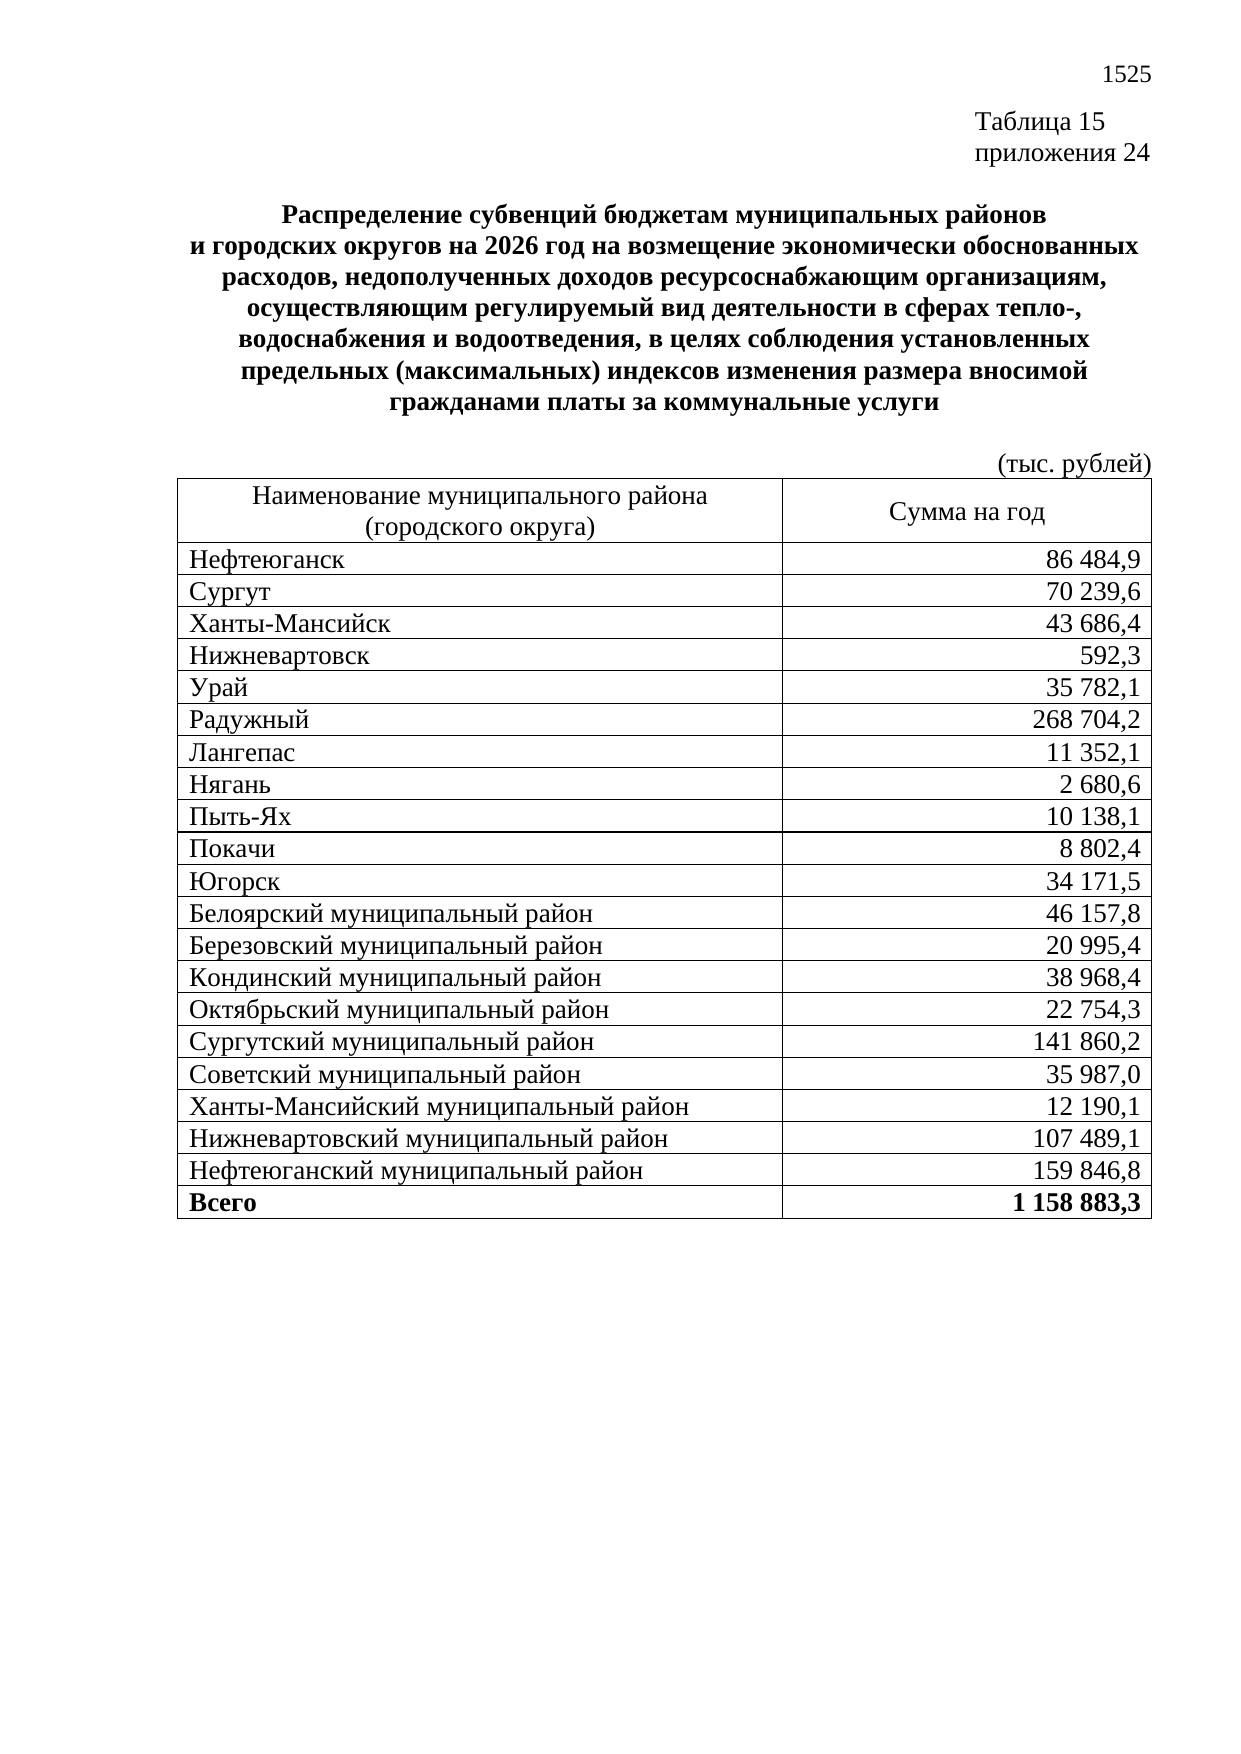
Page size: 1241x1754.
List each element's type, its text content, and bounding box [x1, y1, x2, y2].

table_cell Сургутский муниципальный район [178, 1026, 782, 1057]
table_cell 35 987,0 [783, 1058, 1151, 1089]
text Таблица 15 [974, 104, 1152, 136]
table_cell 1 158 883,3 [783, 1186, 1151, 1218]
table_cell Кондинский муниципальный район [178, 961, 782, 992]
table_cell 70 239,6 [783, 575, 1151, 606]
table_cell 141 860,2 [783, 1026, 1151, 1057]
table_cell Урай [178, 671, 782, 703]
table_cell Нижневартовский муниципальный район [178, 1122, 782, 1153]
table_cell Пыть-Ях [178, 800, 782, 831]
table_cell 8 802,4 [783, 833, 1151, 863]
table_cell Октябрьский муниципальный район [178, 993, 782, 1024]
table_cell Советский муниципальный район [178, 1058, 782, 1089]
table_cell Радужный [178, 704, 782, 735]
table_header Наименование муниципального района (городского округа) [178, 479, 782, 542]
table_cell Белоярский муниципальный район [178, 897, 782, 928]
table_cell Лангепас [178, 736, 782, 767]
table_cell 20 995,4 [783, 929, 1151, 960]
table_cell Нягань [178, 768, 782, 799]
table_cell 11 352,1 [783, 736, 1151, 767]
table_cell Югорск [178, 865, 782, 896]
table_cell 86 484,9 [783, 543, 1151, 574]
text (тыс. рублей) [177, 447, 1152, 478]
table_cell 38 968,4 [783, 961, 1151, 992]
table_cell 12 190,1 [783, 1090, 1151, 1121]
text и городских округов на 2026 год на возмещение экономически обоснованных расходов, недополученных доходов ресурсоснабжающим организациям, осуществляющим регулируемый вид деятельности в сферах тепло-, водоснабжения и водоотведения, в целях соблюдения установленных предельных (максимальных) индексов изменения размера вносимой гражданами платы за коммунальные услуги [177, 229, 1152, 416]
table_cell Ханты-Мансийский муниципальный район [178, 1090, 782, 1121]
table_header Сумма на год [783, 479, 1151, 542]
table_cell Ханты-Мансийск [178, 607, 782, 638]
table_cell Березовский муниципальный район [178, 929, 782, 960]
table_cell Покачи [178, 833, 782, 863]
table_cell Нефтеюганск [178, 543, 782, 574]
text Распределение субвенций бюджетам муниципальных районов [177, 198, 1152, 229]
table_cell 34 171,5 [783, 865, 1151, 896]
table_cell 35 782,1 [783, 671, 1151, 703]
table_cell 268 704,2 [783, 704, 1151, 735]
table_cell Сургут [178, 575, 782, 606]
table_cell Нижневартовск [178, 639, 782, 670]
table_cell Нефтеюганский муниципальный район [178, 1154, 782, 1185]
table_cell 10 138,1 [783, 800, 1151, 831]
table_cell 159 846,8 [783, 1154, 1151, 1185]
table_cell 46 157,8 [783, 897, 1151, 928]
table_cell 2 680,6 [783, 768, 1151, 799]
table_cell 43 686,4 [783, 607, 1151, 638]
table_cell 22 754,3 [783, 993, 1151, 1024]
table_cell 592,3 [783, 639, 1151, 670]
table_cell 107 489,1 [783, 1122, 1151, 1153]
text приложения 24 [974, 136, 1152, 167]
table_cell Всего [178, 1186, 782, 1218]
